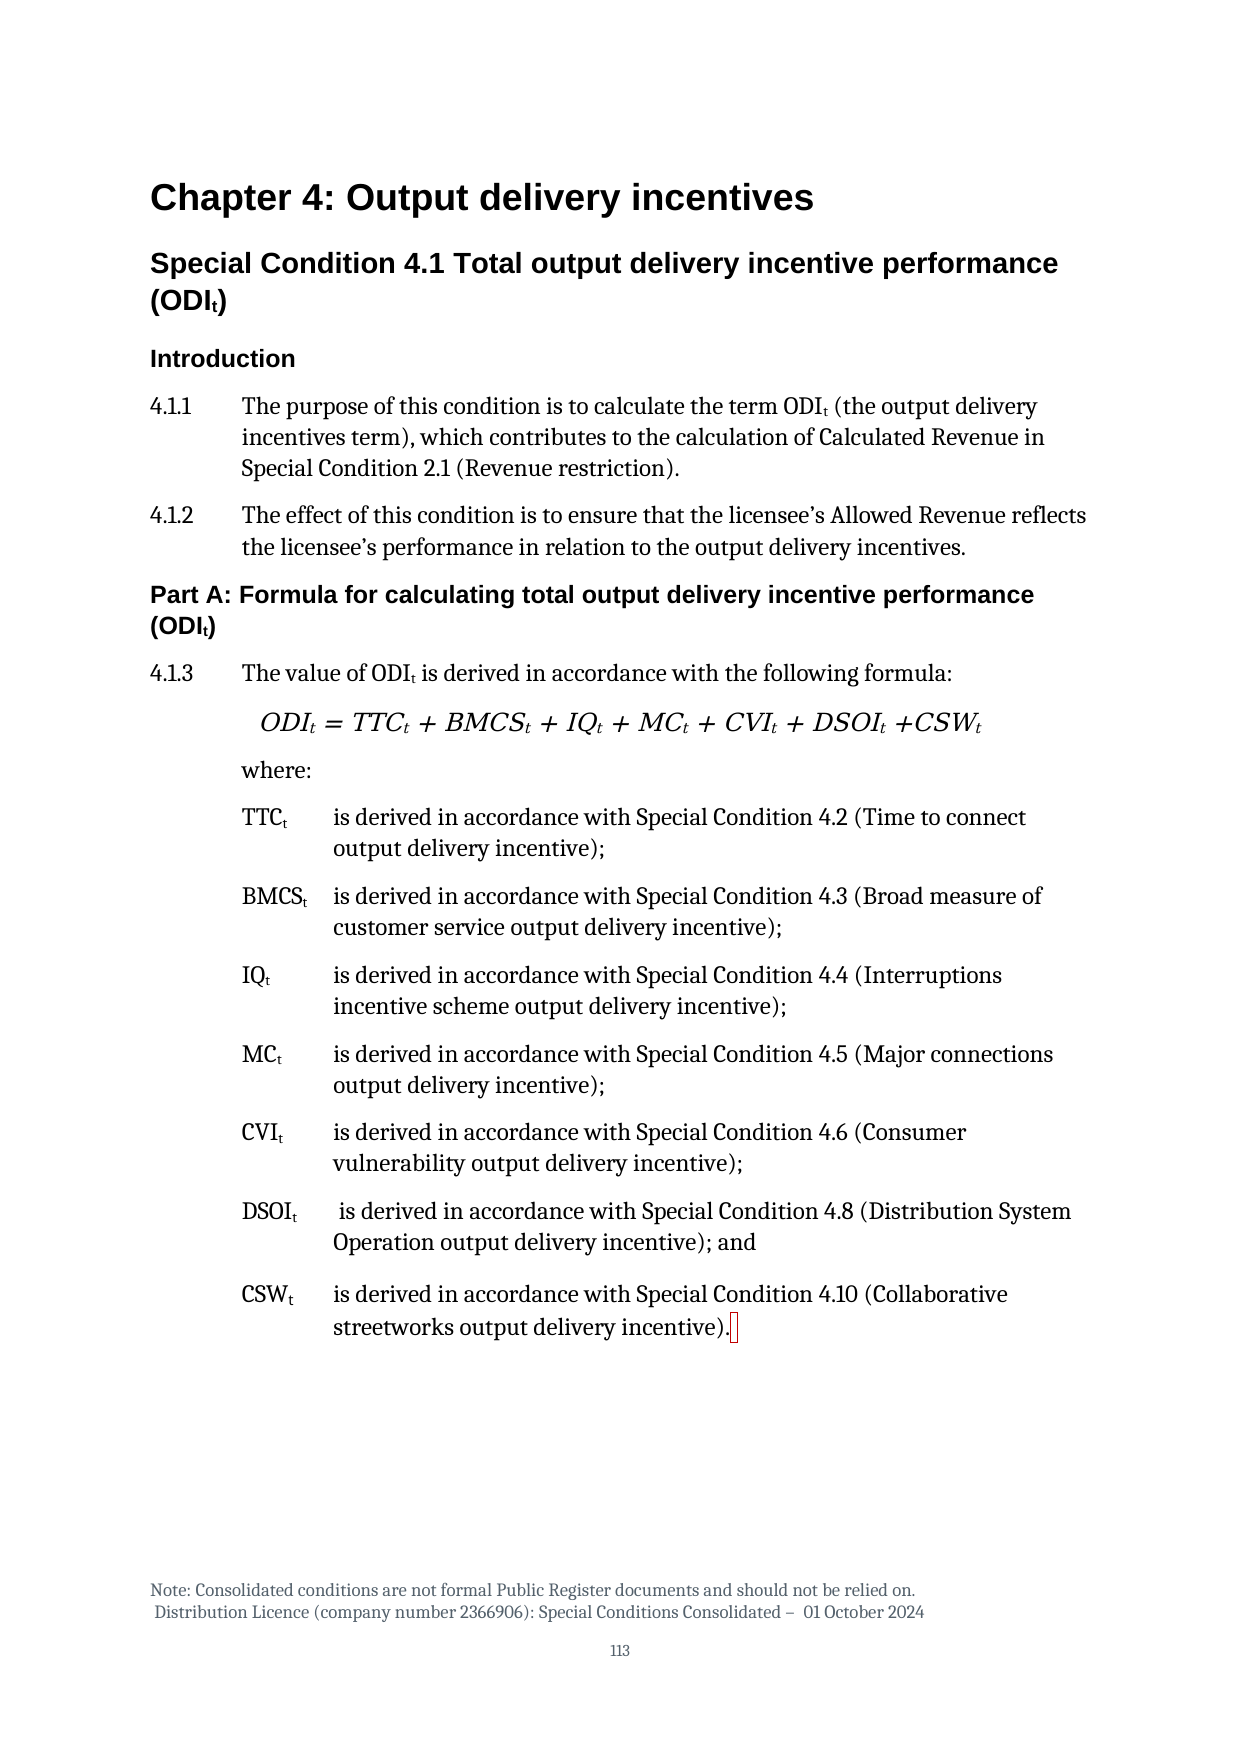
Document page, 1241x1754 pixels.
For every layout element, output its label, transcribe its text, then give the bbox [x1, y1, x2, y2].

subtitle Introduction [150, 344, 1090, 373]
text where: [242, 756, 1090, 784]
text IQt is derived in accordance with Special Condition 4.4 (Interruptions incentive scheme output delivery incentive); [242, 961, 1090, 1021]
text MCt is derived in accordance with Special Condition 4.5 (Major connections output delivery incentive); [242, 1039, 1090, 1099]
text TTCt is derived in accordance with Special Condition 4.2 (Time to connect output delivery incentive); [242, 803, 1090, 863]
text CSWt is derived in accordance with Special Condition 4.10 (Collaborative streetworks output delivery incentive). [242, 1276, 1090, 1343]
text ODIt = TTCt + BMCSt + IQt + MCt + CVIt + DSOIt +CSWt [150, 707, 1090, 737]
subtitle Formula for calculating total output delivery incentive performance (ODIt) [150, 580, 1090, 640]
text The purpose of this condition is to calculate the term ODIt (the output delivery incentives term), which contributes to the calculation of Calculated Revenue in Special Condition 2.1 (Revenue restriction). [150, 392, 1090, 482]
text The value of ODIt is derived in accordance with the following formula: [150, 659, 1090, 688]
text DSOIt is derived in accordance with Special Condition 4.8 (Distribution System Operation output delivery incentive); and [242, 1197, 1090, 1257]
subtitle Output delivery incentives [150, 175, 1090, 218]
text CVIt is derived in accordance with Special Condition 4.6 (Consumer vulnerability output delivery incentive); [242, 1118, 1090, 1178]
text BMCSt is derived in accordance with Special Condition 4.3 (Broad measure of customer service output delivery incentive); [242, 882, 1090, 942]
text The effect of this condition is to ensure that the licensee’s Allowed Revenue reflects the licensee’s performance in relation to the output delivery incentives. [150, 501, 1090, 561]
subtitle Total output delivery incentive performance (ODIt) [150, 247, 1090, 316]
